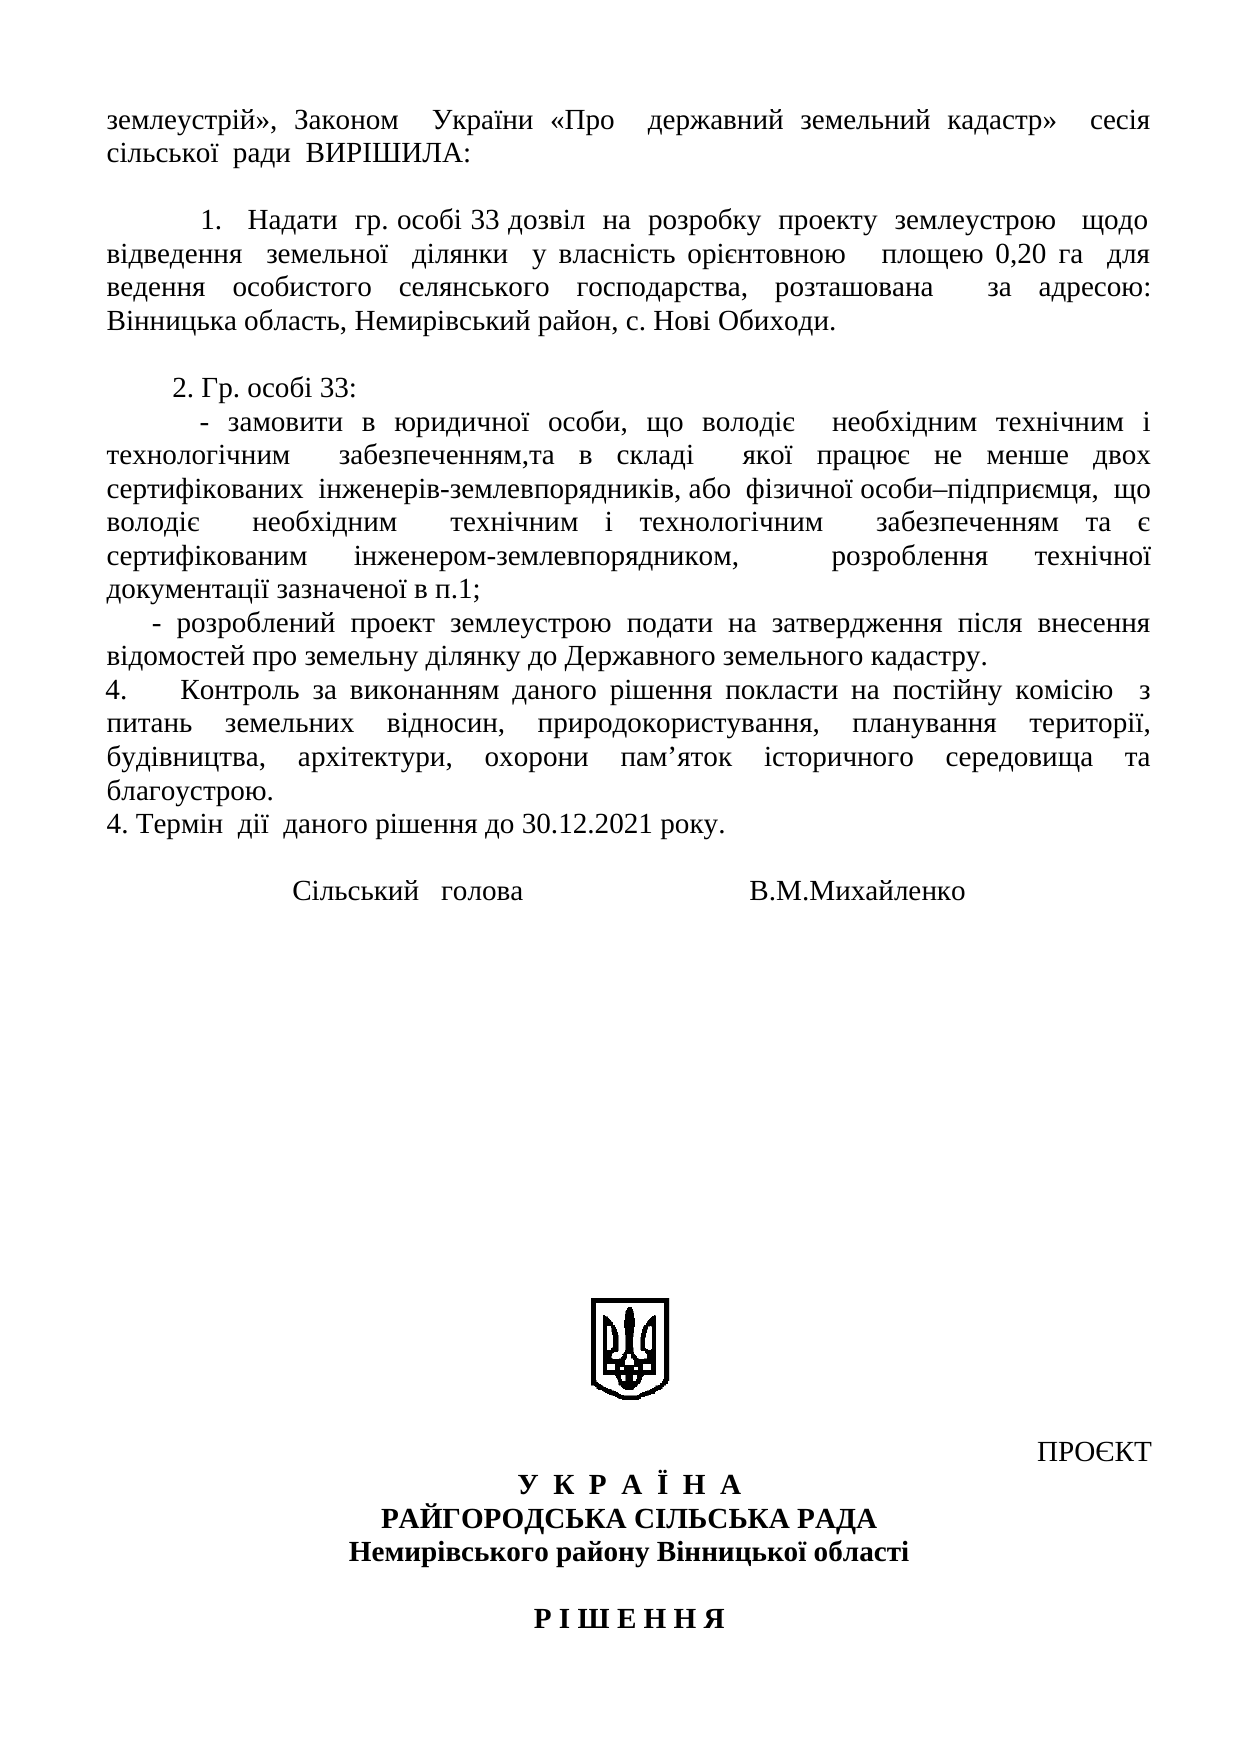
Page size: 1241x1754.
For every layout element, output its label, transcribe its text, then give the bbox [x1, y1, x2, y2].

text - замовити в юридичної особи, що володіє необхідним технічним і технологічним забезпеченням,та в складі якої працює не менше двох сертифікованих інженерів-землевпорядників, або фізичної особи–підприємця, що володіє необхідним технічним і технологічним забезпеченням та є сертифікованим інженером-землевпорядником, розроблення технічної документації зазначеної в п.1; [106, 404, 1152, 605]
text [106, 102, 1152, 169]
title ПРОЄКТ [106, 1434, 1152, 1467]
picture [589, 1295, 670, 1401]
list Контроль за виконанням даного рішення покласти на постійну комісію з питань земельних відносин, природокористування, планування території, будівництва, архітектури, охорони пам’яток історичного середовища та благоустрою. [105, 672, 1152, 806]
subtitle РАЙГОРОДСЬКА СІЛЬСЬКА РАДА [106, 1501, 1152, 1534]
text 1. Надати гр. особі 33 дозвіл на розробку проекту землеустрою щодо відведення земельної ділянки у власність орієнтовною площею 0,20 га для ведення особистого селянського господарства, розташована за адресою: Вінницька область, Немирівський район, с. Нові Обиходи. [106, 202, 1152, 337]
text 4. Термін дії даного рішення до 30.12.2021 року. [106, 806, 1152, 840]
text Р І Ш Е Н Н Я [106, 1602, 1152, 1635]
text Сільський голова В.М.Михайленко [106, 873, 1152, 907]
text Немирівського району Вінницької області [106, 1534, 1152, 1568]
text 2. Гр. особі 33: [106, 370, 1152, 404]
text - розроблений проект землеустрою подати на затвердження після внесення відомостей про земельну ділянку до Державного земельного кадастру. [106, 605, 1152, 672]
title У К Р А Ї Н А [106, 1467, 1152, 1501]
